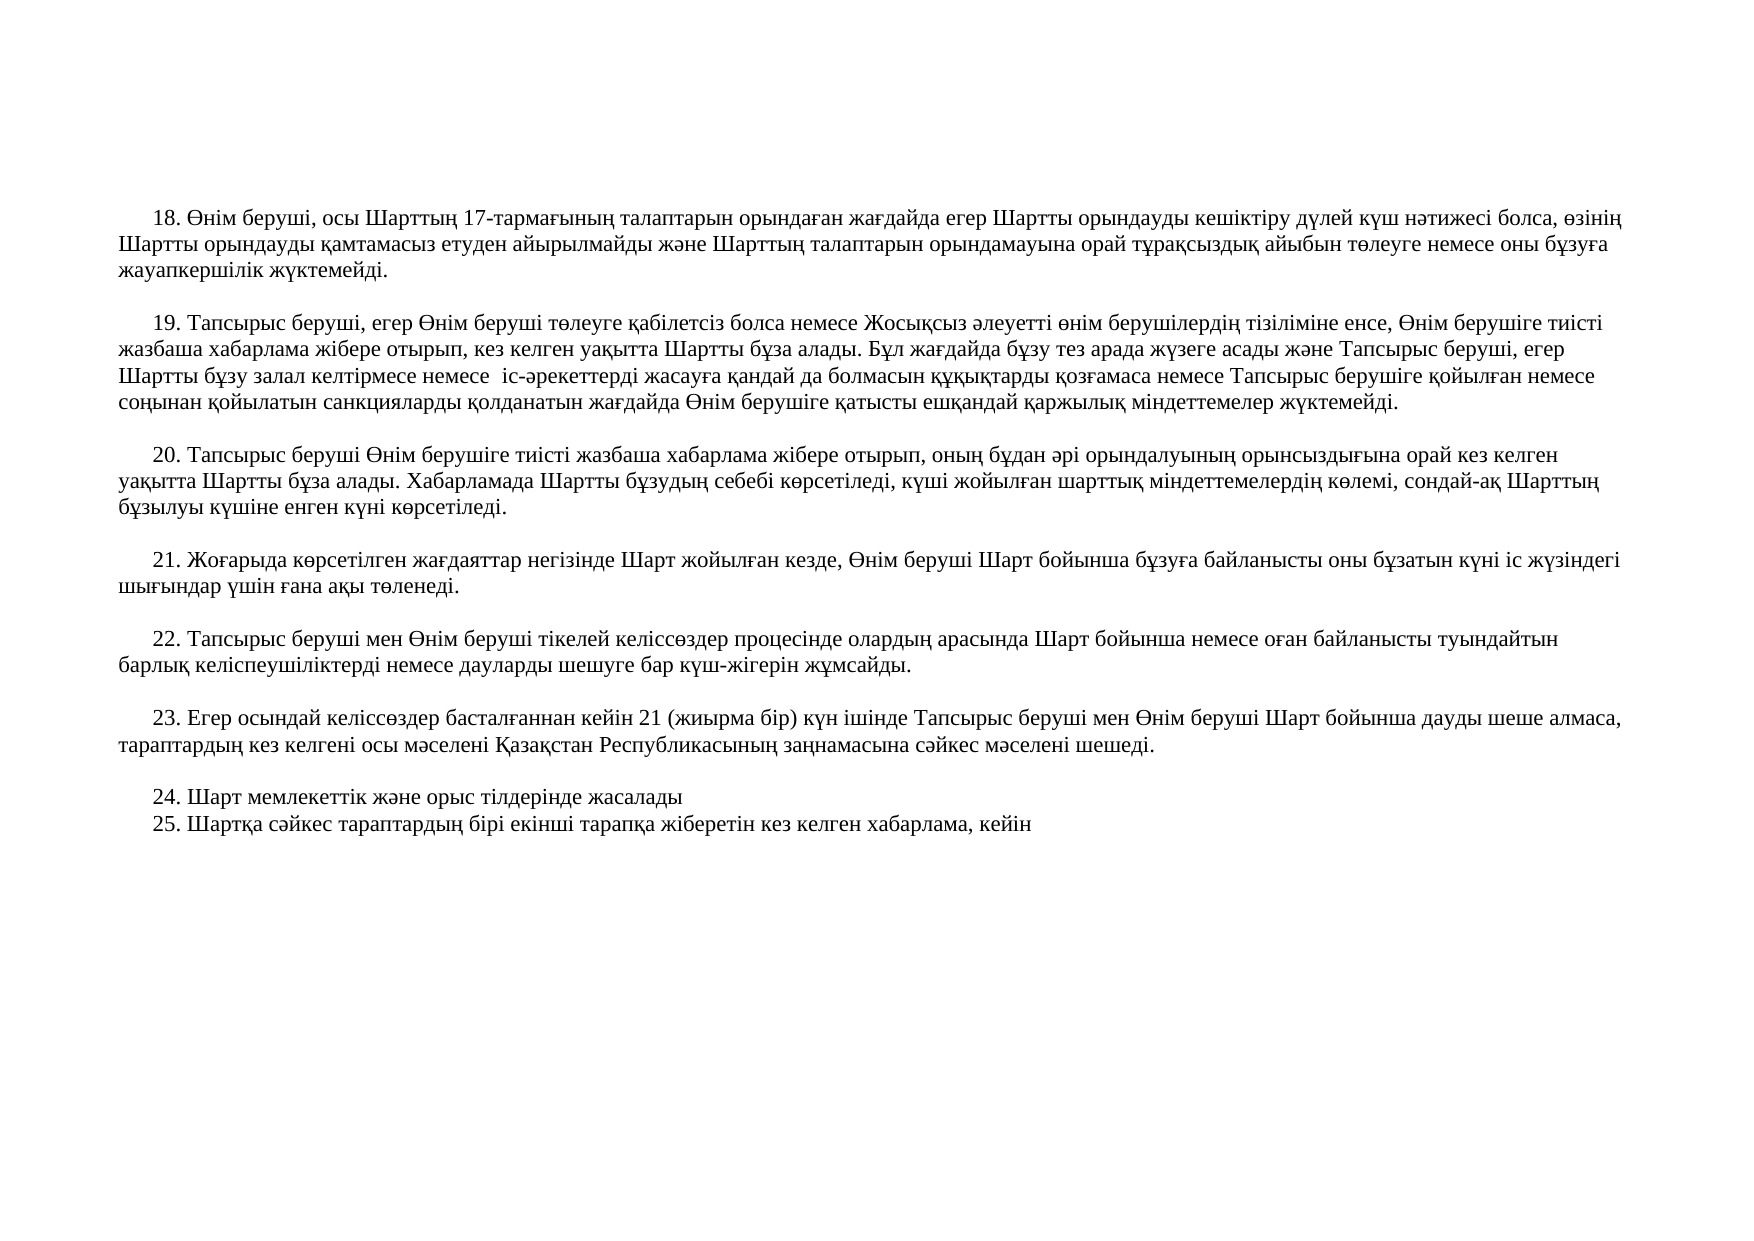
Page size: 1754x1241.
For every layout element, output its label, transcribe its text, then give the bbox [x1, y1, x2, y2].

text 25. Шартқа сәйкес тараптардың бірі екінші тарапқа жіберетін кез келген хабарлама, кейін [118, 810, 1636, 836]
text 18. Өнім беруші, осы Шарттың 17-тармағының талаптарын орындаған жағдайда егер Шартты орындауды кешіктіру дүлей күш нәтижесі болса, өзінің Шартты орындауды қамтамасыз етуден айырылмайды және Шарттың талаптарын орындамауына орай тұрақсыздық айыбын төлеуге немесе оны бұзуға жауапкершілік жүктемейді. [118, 203, 1636, 283]
text 19. Тапсырыс беруші, егер Өнім беруші төлеуге қабілетсіз болса немесе Жосықсыз әлеуетті өнім берушілердің тізіліміне енсе, Өнім берушіге тиісті жазбаша хабарлама жібере отырып, кез келген уақытта Шартты бұза алады. Бұл жағдайда бұзу тез арада жүзеге асады және Тапсырыс беруші, егер Шартты бұзу залал келтірмесе немесе іс-әрекеттерді жасауға қандай да болмасын құқықтарды қозғамаса немесе Тапсырыс берушіге қойылған немесе соңынан қойылатын санкцияларды қолданатын жағдайда Өнім берушіге қатысты ешқандай қаржылық міндеттемелер жүктемейді. [118, 283, 1636, 414]
text 22. Тапсырыс беруші мен Өнім беруші тікелей келіссөздер процесінде олардың арасында Шарт бойынша немесе оған байланысты туындайтын барлық келіспеушіліктерді немесе дауларды шешуге бар күш-жігерін жұмсайды. [118, 599, 1636, 678]
text 23. Егер осындай келіссөздер басталғаннан кейін 21 (жиырма бір) күн ішінде Тапсырыс беруші мен Өнім беруші Шарт бойынша дауды шеше алмаса, тараптардың кез келгені осы мәселені Қазақстан Республикасының заңнамасына сәйкес мәселені шешеді. [118, 678, 1636, 757]
text 24. Шарт мемлекеттік және орыс тiлдерiнде жасалады [118, 757, 1636, 810]
text 20. Тапсырыс беруші Өнім берушіге тиісті жазбаша хабарлама жібере отырып, оның бұдан әрі орындалуының орынсыздығына орай кез келген уақытта Шартты бұза алады. Хабарламада Шартты бұзудың себебі көрсетіледі, күші жойылған шарттық міндеттемелердің көлемі, сондай-ақ Шарттың бұзылуы күшіне енген күні көрсетіледі. [118, 414, 1636, 520]
text 21. Жоғарыда көрсетілген жағдаяттар негізінде Шарт жойылған кезде, Өнім беруші Шарт бойынша бұзуға байланысты оны бұзатын күні іс жүзіндегі шығындар үшін ғана ақы төленеді. [118, 520, 1636, 599]
